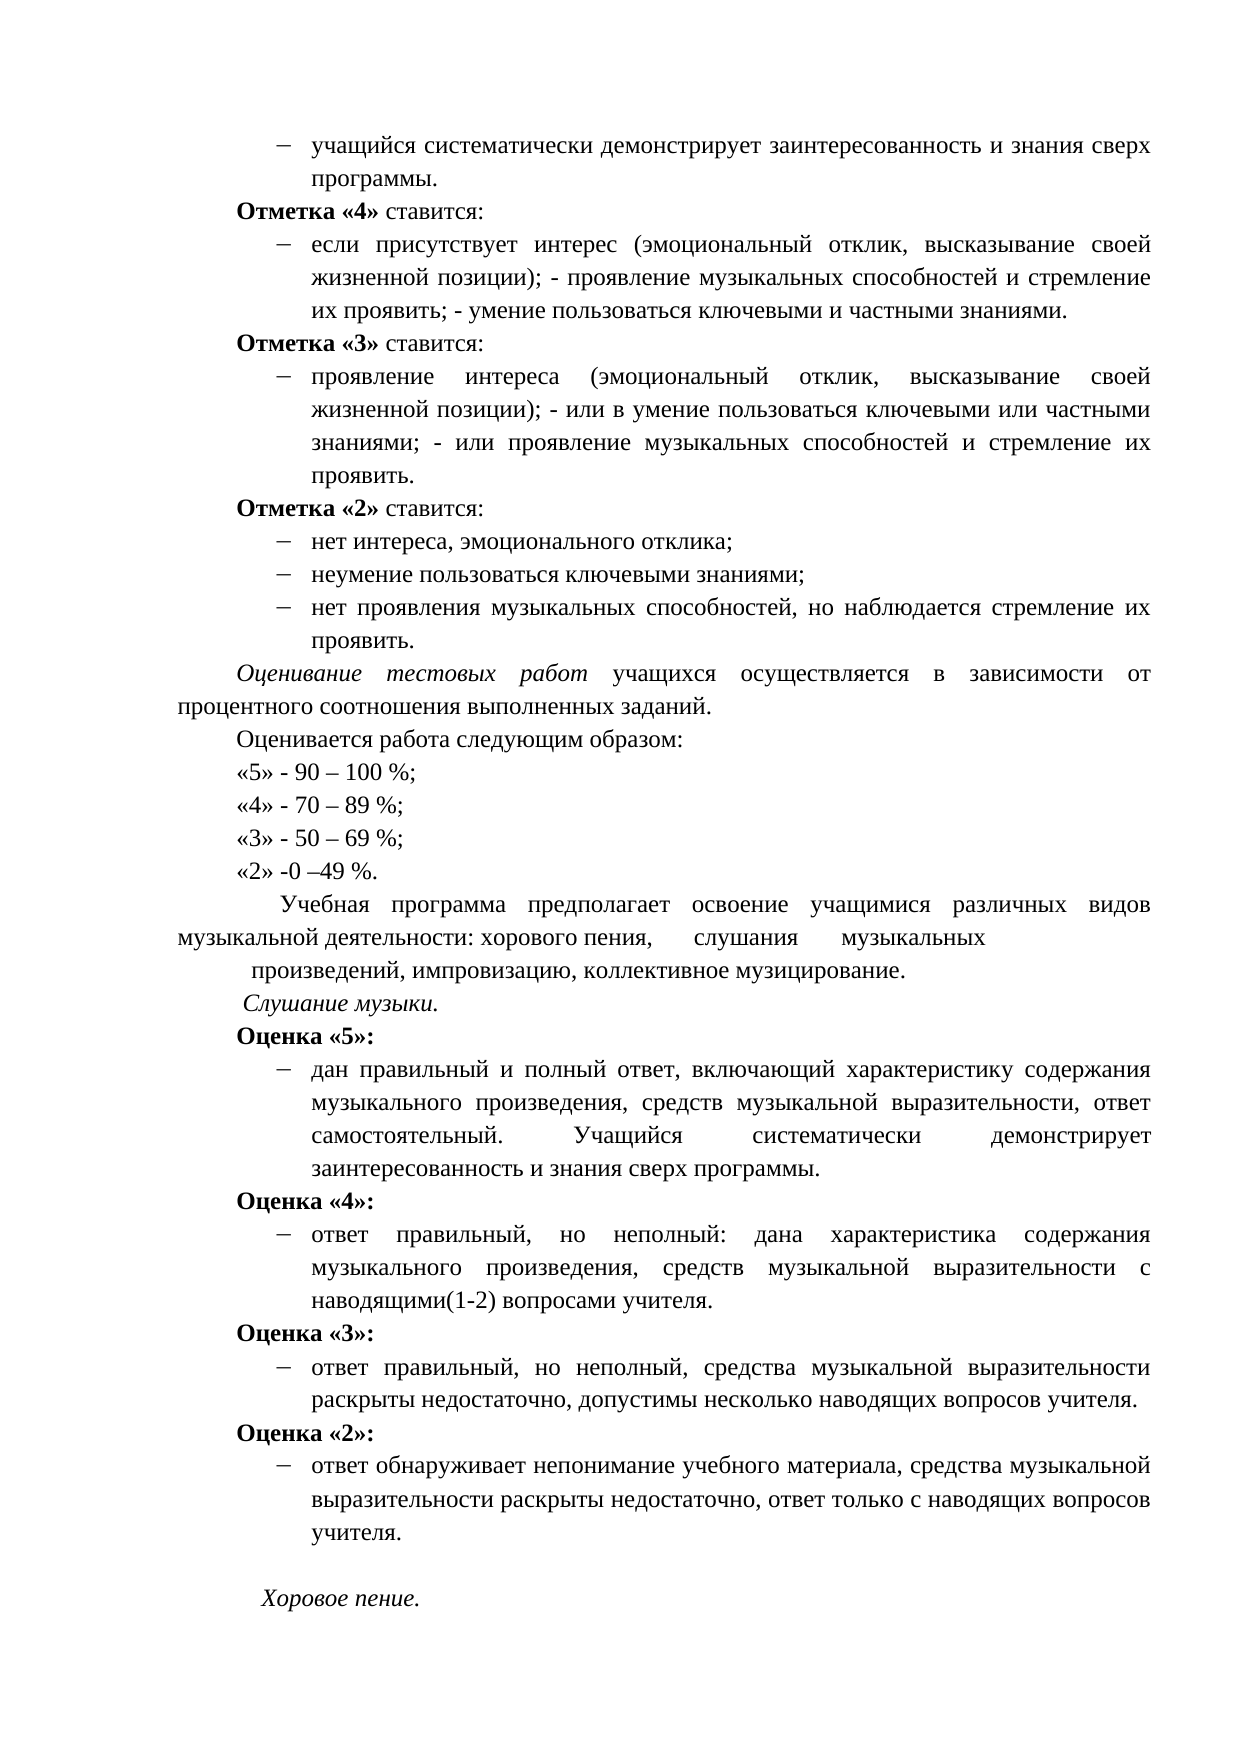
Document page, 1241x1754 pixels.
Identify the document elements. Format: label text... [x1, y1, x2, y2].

text Оценивание тестовых работ учащихся осуществляется в зависимости от процентного соотношения выполненных заданий. [177, 658, 1152, 720]
list учащийся систематически демонстрирует заинтересованность и знания сверх программы. [274, 130, 1152, 192]
list ответ правильный, но неполный: дана характеристика содержания музыкального произведения, средств музыкальной выразительности с наводящими(1-2) вопросами учителя. [274, 1219, 1152, 1314]
text «5» - 90 – 100 %; [177, 757, 1152, 786]
text Учебная программа предполагает освоение учащимися различных видов музыкальной деятельности: хорового пения, слушания музыкальных произведений, импровизацию, коллективное музицирование. [177, 889, 1152, 984]
text Отметка «3» ставится: [177, 328, 1152, 357]
list если присутствует интерес (эмоциональный отклик, высказывание своей жизненной позиции); - проявление музыкальных способностей и стремление их проявить; - умение пользоваться ключевыми и частными знаниями. [274, 229, 1152, 324]
list проявление интереса (эмоциональный отклик, высказывание своей жизненной позиции); - или в умение пользоваться ключевыми или частными знаниями; - или проявление музыкальных способностей и стремление их проявить. [274, 361, 1152, 489]
list ответ обнаруживает непонимание учебного материала, средства музыкальной выразительности раскрыты недостаточно, ответ только с наводящих вопросов учителя. [274, 1451, 1152, 1545]
text Слушание музыки. [177, 988, 1152, 1017]
list нет интереса, эмоционального отклика; [274, 526, 1152, 555]
text Оценка «2»: [177, 1418, 1152, 1446]
list нет проявления музыкальных способностей, но наблюдается стремление их проявить. [274, 592, 1152, 654]
text Отметка «2» ставится: [177, 493, 1152, 522]
text Оценка «5»: [177, 1021, 1152, 1050]
text Оценивается работа следующим образом: [177, 724, 1152, 753]
text «2» -0 –49 %. [177, 856, 1152, 885]
text Оценка «3»: [177, 1318, 1152, 1347]
text Хоровое пение. [177, 1583, 1152, 1611]
list ответ правильный, но неполный, средства музыкальной выразительности раскрыты недостаточно, допустимы несколько наводящих вопросов учителя. [274, 1352, 1152, 1413]
text Оценка «4»: [177, 1186, 1152, 1215]
list дан правильный и полный ответ, включающий характеристику содержания музыкального произведения, средств музыкальной выразительности, ответ самостоятельный. Учащийся систематически демонстрирует заинтересованность и знания сверх программы. [274, 1054, 1152, 1182]
text «4» - 70 – 89 %; [177, 790, 1152, 819]
text Отметка «4» ставится: [177, 196, 1152, 224]
list неумение пользоваться ключевыми знаниями; [274, 559, 1152, 588]
text «3» - 50 – 69 %; [177, 823, 1152, 852]
